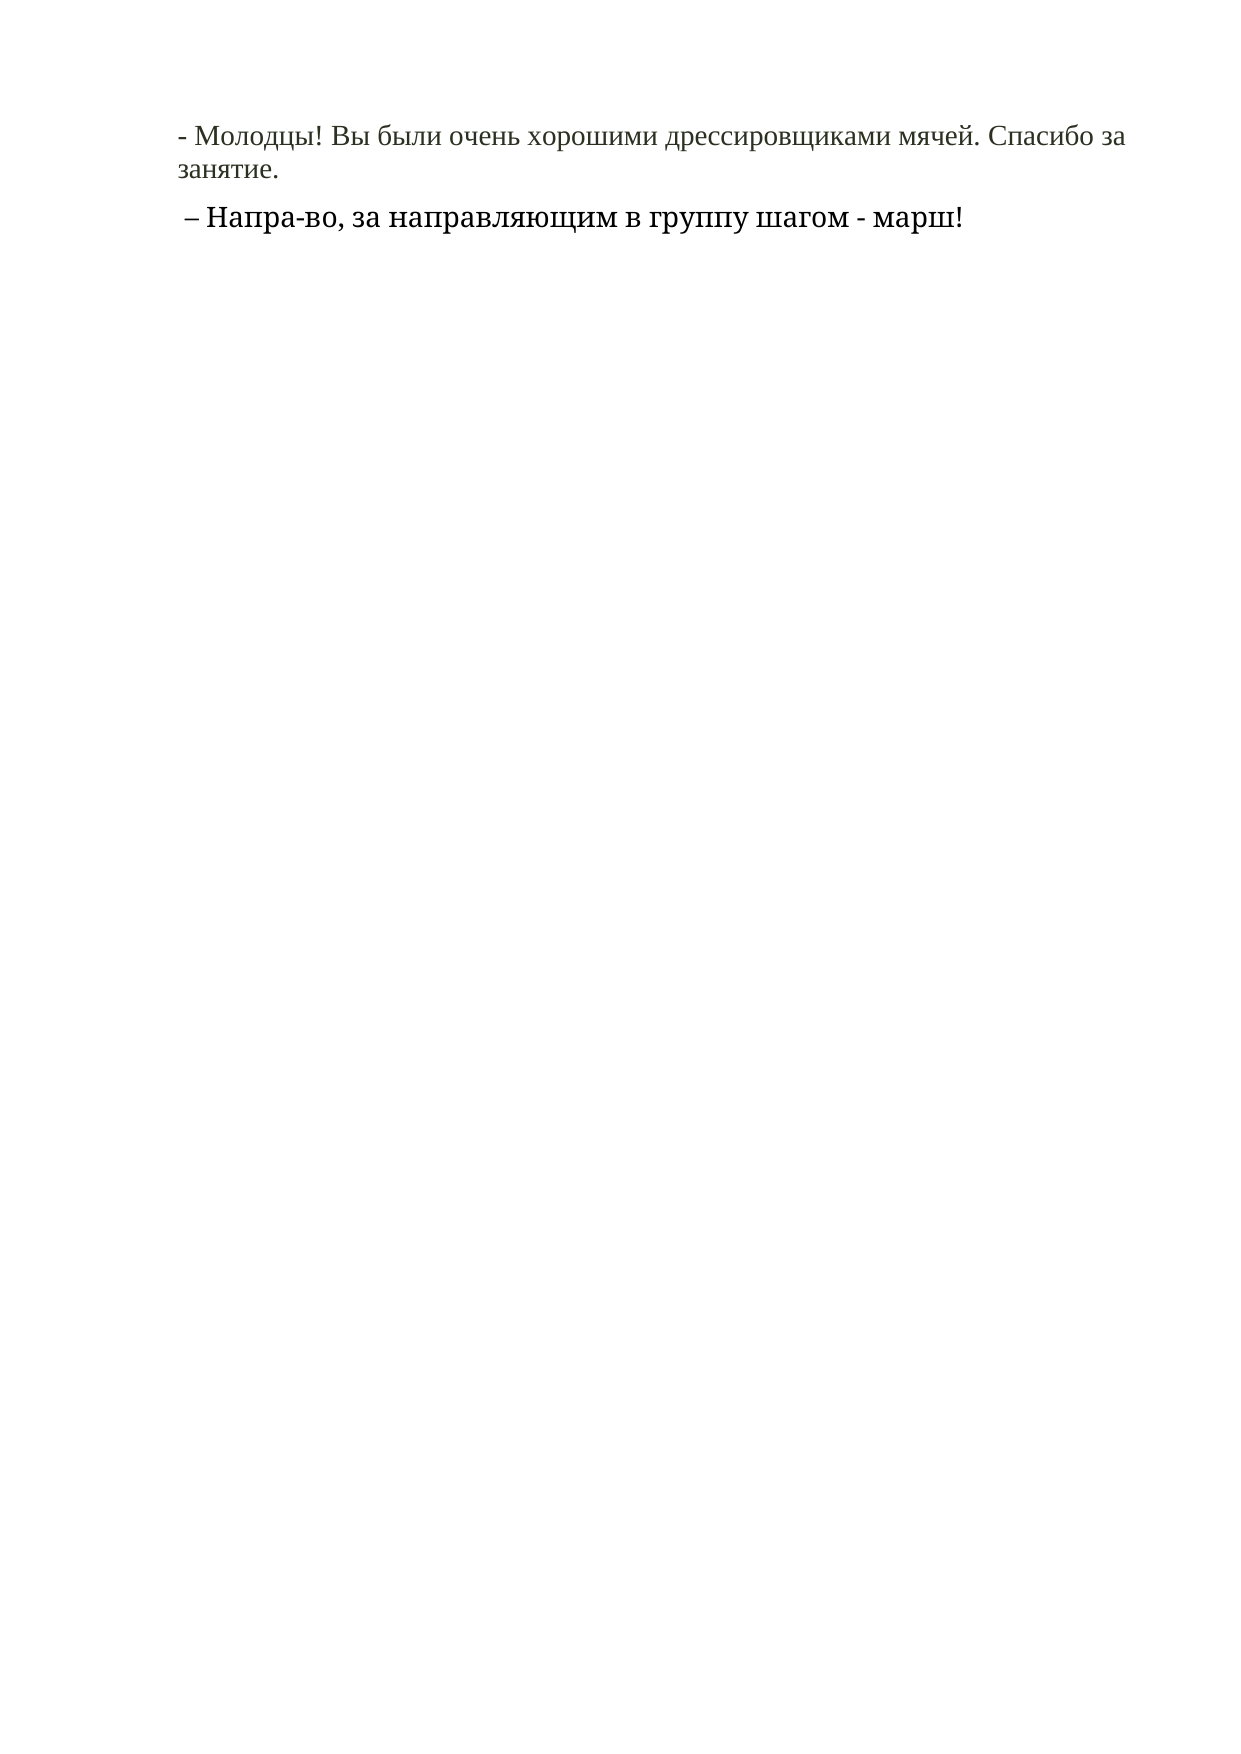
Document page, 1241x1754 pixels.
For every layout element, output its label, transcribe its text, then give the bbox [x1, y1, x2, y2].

text – Напра-во, за направляющим в группу шагом - марш! [177, 198, 1152, 236]
text - Молодцы! Вы были очень хорошими дрессировщиками мячей. Спасибо за занятие. [177, 118, 1152, 185]
